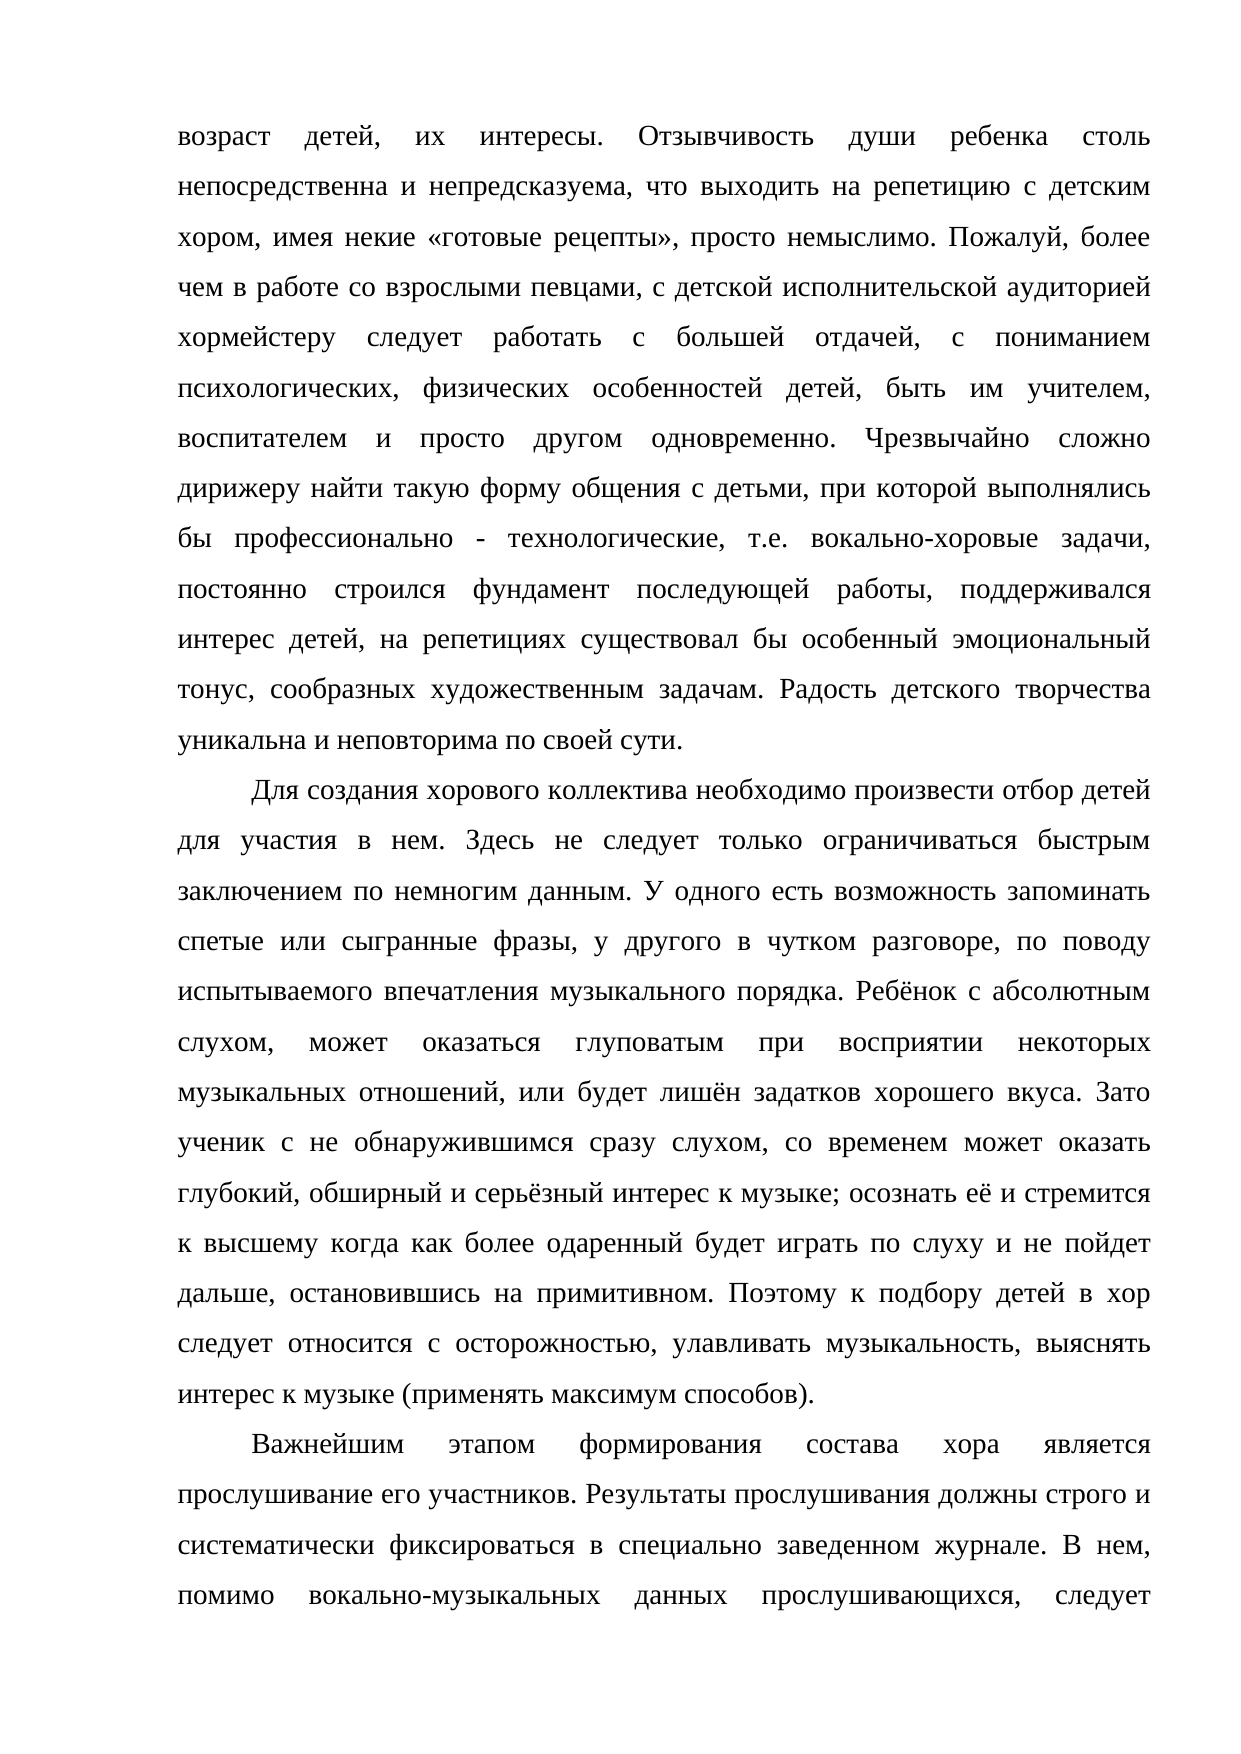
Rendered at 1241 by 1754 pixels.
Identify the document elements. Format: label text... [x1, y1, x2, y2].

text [177, 1426, 1152, 1611]
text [177, 118, 1152, 755]
text Для создания хорового коллектива необходимо произвести отбор детей для участия в нем. Здесь не следует только ограничиваться быстрым заключением по немногим данным. У одного есть возможность запоминать спетые или сыгранные фразы, у другого в чутком разговоре, по поводу испытываемого впечатления музыкального порядка. Ребёнок с абсолютным слухом, может оказаться глуповатым при восприятии некоторых музыкальных отношений, или будет лишён задатков хорошего вкуса. Зато ученик с не обнаружившимся сразу слухом, со временем может оказать глубокий, обширный и серьёзный интерес к музыке; осознать её и стремится к высшему когда как более одаренный будет играть по слуху и не пойдет дальше, остановившись на примитивном. Поэтому к подбору детей в хор следует относится с осторожностью, улавливать музыкальность, выяснять интерес к музыке (применять максимум способов). [177, 772, 1152, 1409]
